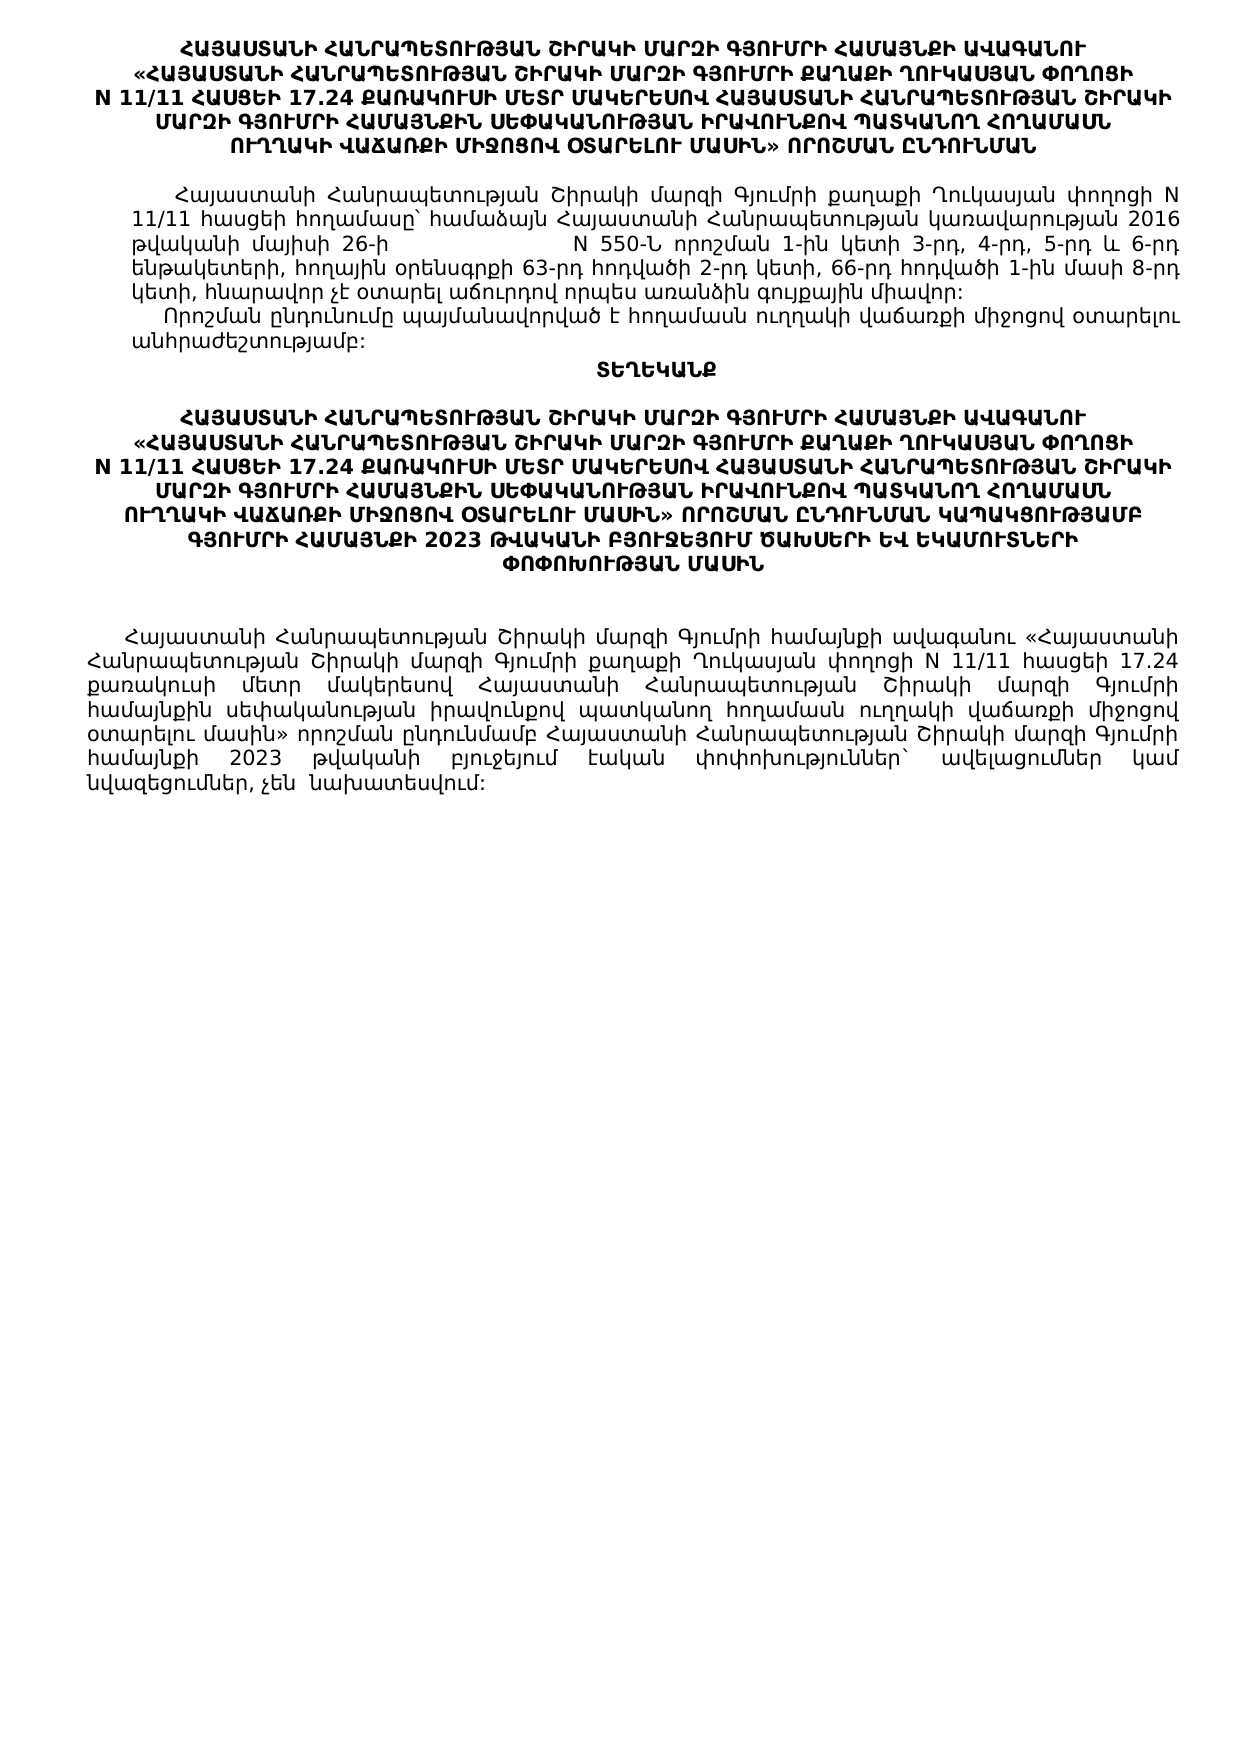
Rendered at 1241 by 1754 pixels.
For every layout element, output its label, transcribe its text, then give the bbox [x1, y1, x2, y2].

text Հայաստանի Հանրապետության Շիրակի մարզի Գյումրի քաղաքի Ղուկասյան փողոցի N 11/11 հասցեի հողամասը՝ համաձայն Հայաստանի Հանրապետության կառավարության 2016 թվականի մայիսի 26-ի N 550-Ն որոշման 1-ին կետի 3-րդ, 4-րդ, 5-րդ և 6-րդ ենթակետերի, հողային օրենսգրքի 63-րդ հոդվածի 2-րդ կետի, 66-րդ հոդվածի 1-ին մասի 8-րդ կետի, հնարավոր չէ օտարել աճուրդով որպես առանձին գույքային միավոր: [131, 183, 1181, 304]
text Որոշման ընդունումը պայմանավորված է հողամասն ուղղակի վաճառքի միջոցով օտարելու անհրաժեշտությամբ: [131, 304, 1181, 353]
text ՀԱՅԱՍՏԱՆԻ ՀԱՆՐԱՊԵՏՈՒԹՅԱՆ ՇԻՐԱԿԻ ՄԱՐԶԻ ԳՅՈՒՄՐԻ ՀԱՄԱՅՆՔԻ ԱՎԱԳԱՆՈՒ «ՀԱՅԱՍՏԱՆԻ ՀԱՆՐԱՊԵՏՈՒԹՅԱՆ ՇԻՐԱԿԻ ՄԱՐԶԻ ԳՅՈՒՄՐԻ ՔԱՂԱՔԻ ՂՈՒԿԱՍՅԱՆ ՓՈՂՈՑԻ N 11/11 ՀԱՍՑԵԻ 17.24 ՔԱՌԱԿՈՒՍԻ ՄԵՏՐ ՄԱԿԵՐԵՍՈՎ ՀԱՅԱՍՏԱՆԻ ՀԱՆՐԱՊԵՏՈՒԹՅԱՆ ՇԻՐԱԿԻ ՄԱՐԶԻ ԳՅՈՒՄՐԻ ՀԱՄԱՅՆՔԻՆ ՍԵՓԱԿԱՆՈՒԹՅԱՆ ԻՐԱՎՈՒՆՔՈՎ ՊԱՏԿԱՆՈՂ ՀՈՂԱՄԱՍՆ ՈՒՂՂԱԿԻ ՎԱՃԱՌՔԻ ՄԻՋՈՑՈՎ ՕՏԱՐԵԼՈՒ ՄԱՍԻՆ» ՈՐՈՇՄԱՆ ԸՆԴՈՒՆՄԱՆ ԿԱՊԱԿՑՈՒԹՅԱՄԲ ԳՅՈՒՄՐԻ ՀԱՄԱՅՆՔԻ 2023 ԹՎԱԿԱՆԻ ԲՅՈՒՋԵՅՈՒՄ ԾԱԽՍԵՐԻ ԵՎ ԵԿԱՄՈՒՏՆԵՐԻ ՓՈՓՈԽՈՒԹՅԱՆ ՄԱՍԻՆ [87, 406, 1180, 576]
text ՏԵՂԵԿԱՆՔ [131, 358, 1181, 382]
text ՀԱՅԱՍՏԱՆԻ ՀԱՆՐԱՊԵՏՈՒԹՅԱՆ ՇԻՐԱԿԻ ՄԱՐԶԻ ԳՅՈՒՄՐԻ ՀԱՄԱՅՆՔԻ ԱՎԱԳԱՆՈՒ «ՀԱՅԱՍՏԱՆԻ ՀԱՆՐԱՊԵՏՈՒԹՅԱՆ ՇԻՐԱԿԻ ՄԱՐԶԻ ԳՅՈՒՄՐԻ ՔԱՂԱՔԻ ՂՈՒԿԱՍՅԱՆ ՓՈՂՈՑԻ N 11/11 ՀԱՍՑԵԻ 17.24 ՔԱՌԱԿՈՒՍԻ ՄԵՏՐ ՄԱԿԵՐԵՍՈՎ ՀԱՅԱՍՏԱՆԻ ՀԱՆՐԱՊԵՏՈՒԹՅԱՆ ՇԻՐԱԿԻ ՄԱՐԶԻ ԳՅՈՒՄՐԻ ՀԱՄԱՅՆՔԻՆ ՍԵՓԱԿԱՆՈՒԹՅԱՆ ԻՐԱՎՈՒՆՔՈՎ ՊԱՏԿԱՆՈՂ ՀՈՂԱՄԱՍՆ ՈՒՂՂԱԿԻ ՎԱՃԱՌՔԻ ՄԻՋՈՑՈՎ ՕՏԱՐԵԼՈՒ ՄԱՍԻՆ» ՈՐՈՇՄԱՆ ԸՆԴՈՒՆՄԱՆ [87, 37, 1180, 159]
text Հայաստանի Հանրապետության Շիրակի մարզի Գյումրի համայնքի ավագանու «Հայաստանի Հանրապետության Շիրակի մարզի Գյումրի քաղաքի Ղուկասյան փողոցի N 11/11 հասցեի 17.24 քառակուսի մետր մակերեսով Հայաստանի Հանրապետության Շիրակի մարզի Գյումրի համայնքին սեփականության իրավունքով պատկանող հողամասն ուղղակի վաճառքի միջոցով օտարելու մասին» որոշման ընդունմամբ Հայաստանի Հանրապետության Շիրակի մարզի Գյումրի համայնքի 2023 թվականի բյուջեյում էական փոփոխություններ` ավելացումներ կամ նվազեցումներ, չեն նախատեսվում: [87, 625, 1180, 795]
